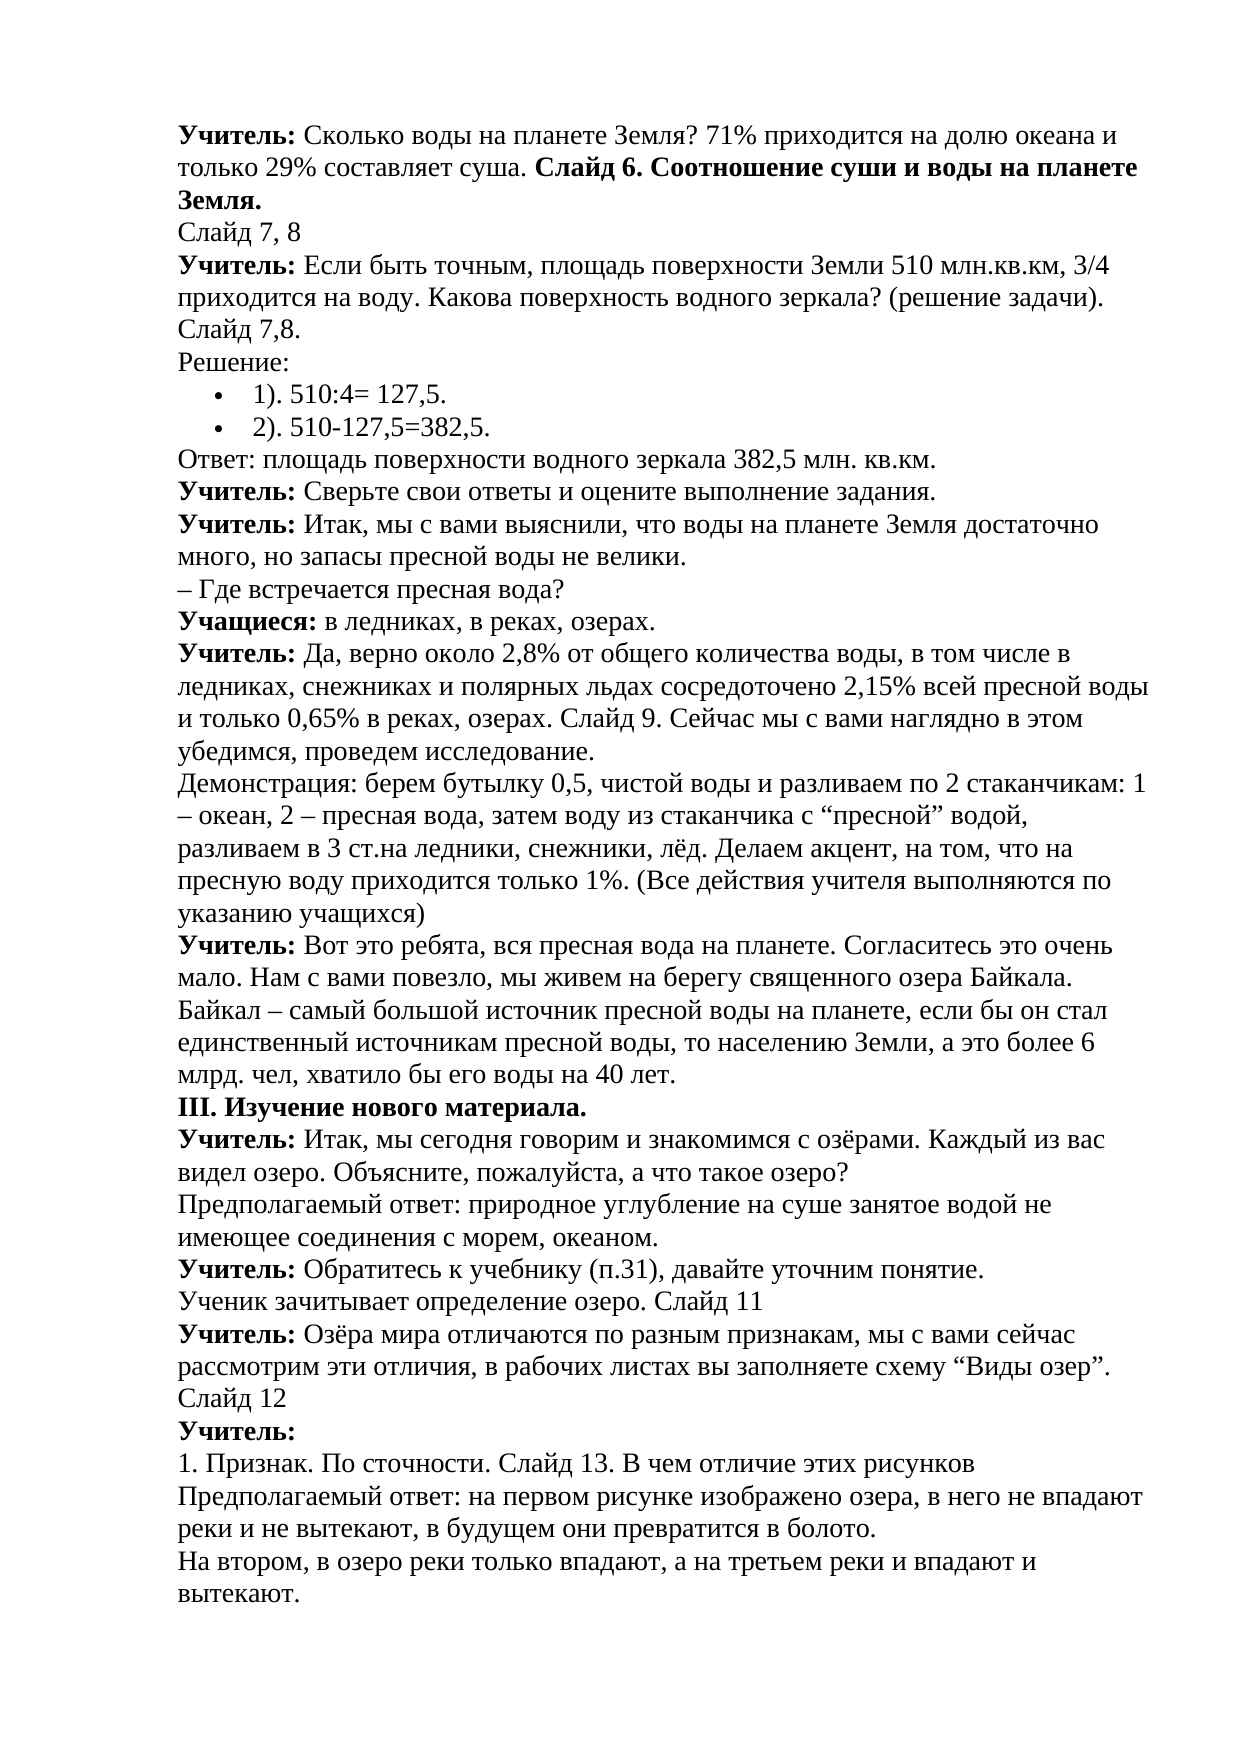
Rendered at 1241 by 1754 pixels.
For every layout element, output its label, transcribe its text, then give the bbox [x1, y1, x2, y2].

text Ученик зачитывает определение озеро. Слайд 11 [177, 1284, 1152, 1317]
text Учитель: Да, верно около 2,8% от общего количества воды, в том числе в ледниках, снежниках и полярных льдах сосредоточено 2,15% всей пресной воды и только 0,65% в реках, озерах. Слайд 9. Сейчас мы с вами наглядно в этом убедимся, проведем исследование. [177, 636, 1152, 766]
text Демонстрация: берем бутылку 0,5, чистой воды и разливаем по 2 стаканчикам: 1 – океан, 2 – пресная вода, затем воду из стаканчика с “пресной” водой, разливаем в 3 ст.на ледники, снежники, лёд. Делаем акцент, на том, что на пресную воду приходится только 1%. (Все действия учителя выполняются по указанию учащихся) [177, 766, 1152, 928]
text Учитель: Вот это ребята, вся пресная вода на планете. Согласитесь это очень мало. Нам с вами повезло, мы живем на берегу священного озера Байкала. Байкал – самый большой источник пресной воды на планете, если бы он стал единственный источникам пресной воды, то населению Земли, а это более 6 млрд. чел, хватило бы его воды на 40 лет. [177, 928, 1152, 1090]
text – Где встречается пресная вода? [177, 572, 1152, 604]
text Учащиеся: в ледниках, в реках, озерах. [177, 604, 1152, 636]
text Учитель: Сколько воды на планете Земля? 71% приходится на долю океана и только 29% составляет суша. Слайд 6. Соотношение суши и воды на планете Земля. [177, 118, 1152, 215]
list 2). 510-127,5=382,5. [215, 410, 1152, 442]
text Учитель: Итак, мы сегодня говорим и знакомимся с озёрами. Каждый из вас видел озеро. Объясните, пожалуйста, а что такое озеро? [177, 1122, 1152, 1187]
text 1. Признак. По сточности. Слайд 13. В чем отличие этих рисунков [177, 1446, 1152, 1479]
text Учитель: Сверьте свои ответы и оцените выполнение задания. [177, 474, 1152, 507]
text Предполагаемый ответ: природное углубление на суше занятое водой не имеющее соединения с морем, океаном. [177, 1187, 1152, 1252]
text Предполагаемый ответ: на первом рисунке изображено озера, в него не впадают реки и не вытекают, в будущем они превратится в болото. [177, 1479, 1152, 1543]
text III. Изучение нового материала. [177, 1090, 1152, 1122]
text Учитель: Если быть точным, площадь поверхности Земли 510 млн.кв.км, 3/4 приходится на воду. Какова поверхность водного зеркала? (решение задачи). Слайд 7,8. [177, 248, 1152, 345]
text Учитель: Итак, мы с вами выяснили, что воды на планете Земля достаточно много, но запасы пресной воды не велики. [177, 507, 1152, 572]
text Решение: [177, 345, 1152, 377]
text На втором, в озеро реки только впадают, а на третьем реки и впадают и вытекают. [177, 1543, 1152, 1608]
list 1). 510:4= 127,5. [215, 377, 1152, 410]
text Учитель: Озёра мира отличаются по разным признакам, мы с вами сейчас рассмотрим эти отличия, в рабочих листах вы заполняете схему “Виды озер”. [177, 1317, 1152, 1382]
text Ответ: площадь поверхности водного зеркала 382,5 млн. кв.км. [177, 442, 1152, 474]
text Слайд 7, 8 [177, 215, 1152, 248]
text Слайд 12 [177, 1382, 1152, 1414]
text Учитель: [177, 1414, 1152, 1446]
text Учитель: Обратитесь к учебнику (п.31), давайте уточним понятие. [177, 1252, 1152, 1284]
